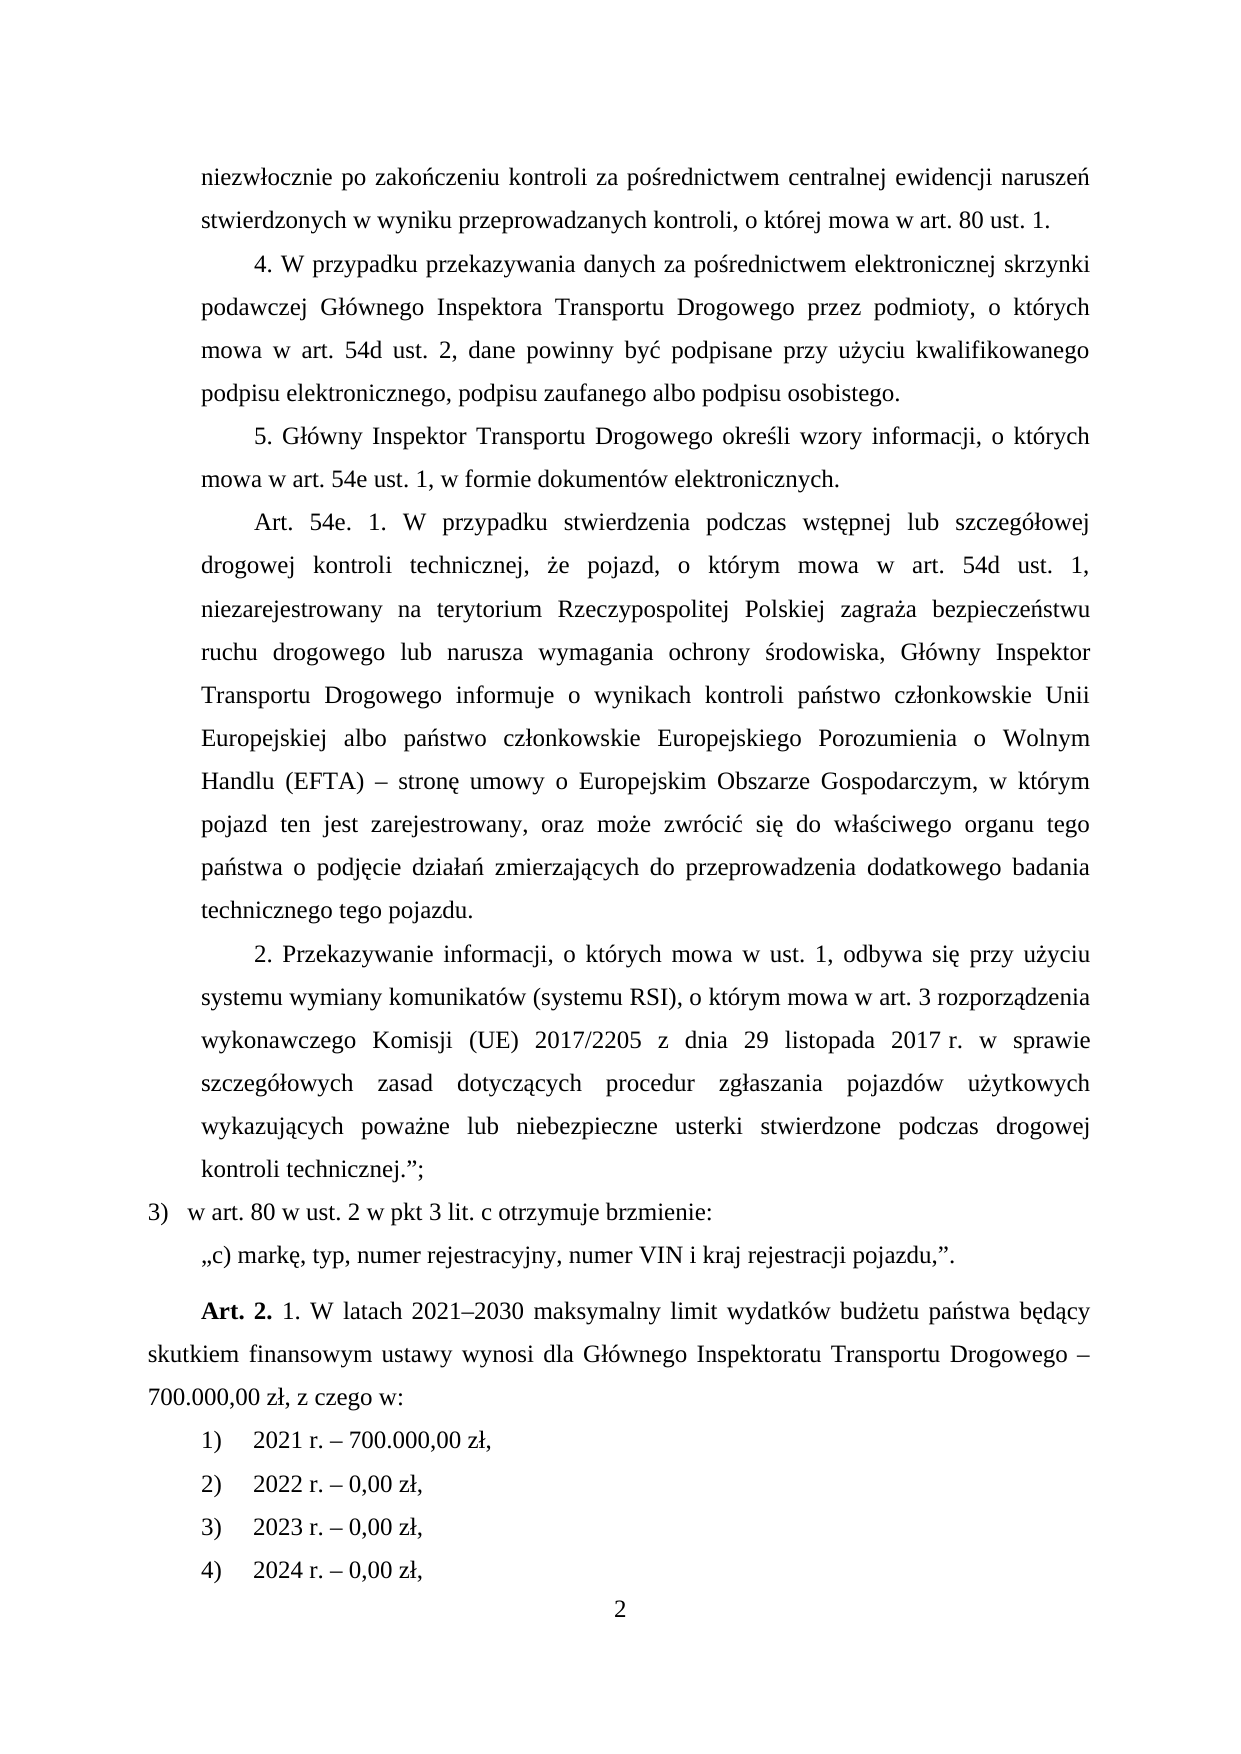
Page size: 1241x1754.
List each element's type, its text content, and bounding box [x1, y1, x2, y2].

text Art. 54e. 1. W przypadku stwierdzenia podczas wstępnej lub szczegółowej drogowej kontroli technicznej, że pojazd, o którym mowa w art. 54d ust. 1, niezarejestrowany na terytorium Rzeczypospolitej Polskiej zagraża bezpieczeństwu ruchu drogowego lub narusza wymagania ochrony środowiska, Główny Inspektor Transportu Drogowego informuje o wynikach kontroli państwo członkowskie Unii Europejskiej albo państwo członkowskie Europejskiego Porozumienia o Wolnym Handlu (EFTA) – stronę umowy o Europejskim Obszarze Gospodarczym, w którym pojazd ten jest zarejestrowany, oraz może zwrócić się do właściwego organu tego państwa o podjęcie działań zmierzających do przeprowadzenia dodatkowego badania technicznego tego pojazdu. [201, 507, 1091, 924]
text 5. Główny Inspektor Transportu Drogowego określi wzory informacji, o których mowa w art. 54e ust. 1, w formie dokumentów elektronicznych. [201, 421, 1091, 493]
text 4. W przypadku przekazywania danych za pośrednictwem elektronicznej skrzynki podawczej Głównego Inspektora Transportu Drogowego przez podmioty, o których mowa w art. 54d ust. 2, dane powinny być podpisane przy użyciu kwalifikowanego podpisu elektronicznego, podpisu zaufanego albo podpisu osobistego. [201, 249, 1091, 407]
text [201, 162, 1091, 234]
text 2. Przekazywanie informacji, o których mowa w ust. 1, odbywa się przy użyciu systemu wymiany komunikatów (systemu RSI), o którym mowa w art. 3 rozporządzenia wykonawczego Komisji (UE) 2017/2205 z dnia 29 listopada 2017 r. w sprawie szczegółowych zasad dotyczących procedur zgłaszania pojazdów użytkowych wykazujących poważne lub niebezpieczne usterki stwierdzone podczas drogowej kontroli technicznej.”; [201, 939, 1091, 1183]
text „c) markę, typ, numer rejestracyjny, numer VIN i kraj rejestracji pojazdu,”. [201, 1241, 1091, 1269]
text 3) w art. 80 w ust. 2 w pkt 3 lit. c otrzymuje brzmienie: [148, 1197, 1091, 1226]
text 4) 2024 r. – 0,00 zł, [201, 1555, 1091, 1584]
text 2) 2022 r. – 0,00 zł, [201, 1469, 1091, 1497]
text 3) 2023 r. – 0,00 zł, [201, 1512, 1091, 1541]
text Art. 2. 1. W latach 2021–2030 maksymalny limit wydatków budżetu państwa będący skutkiem finansowym ustawy wynosi dla Głównego Inspektoratu Transportu Drogowego –700.000,00 zł, z czego w: [148, 1296, 1091, 1411]
text 1) 2021 r. – 700.000,00 zł, [201, 1426, 1091, 1454]
